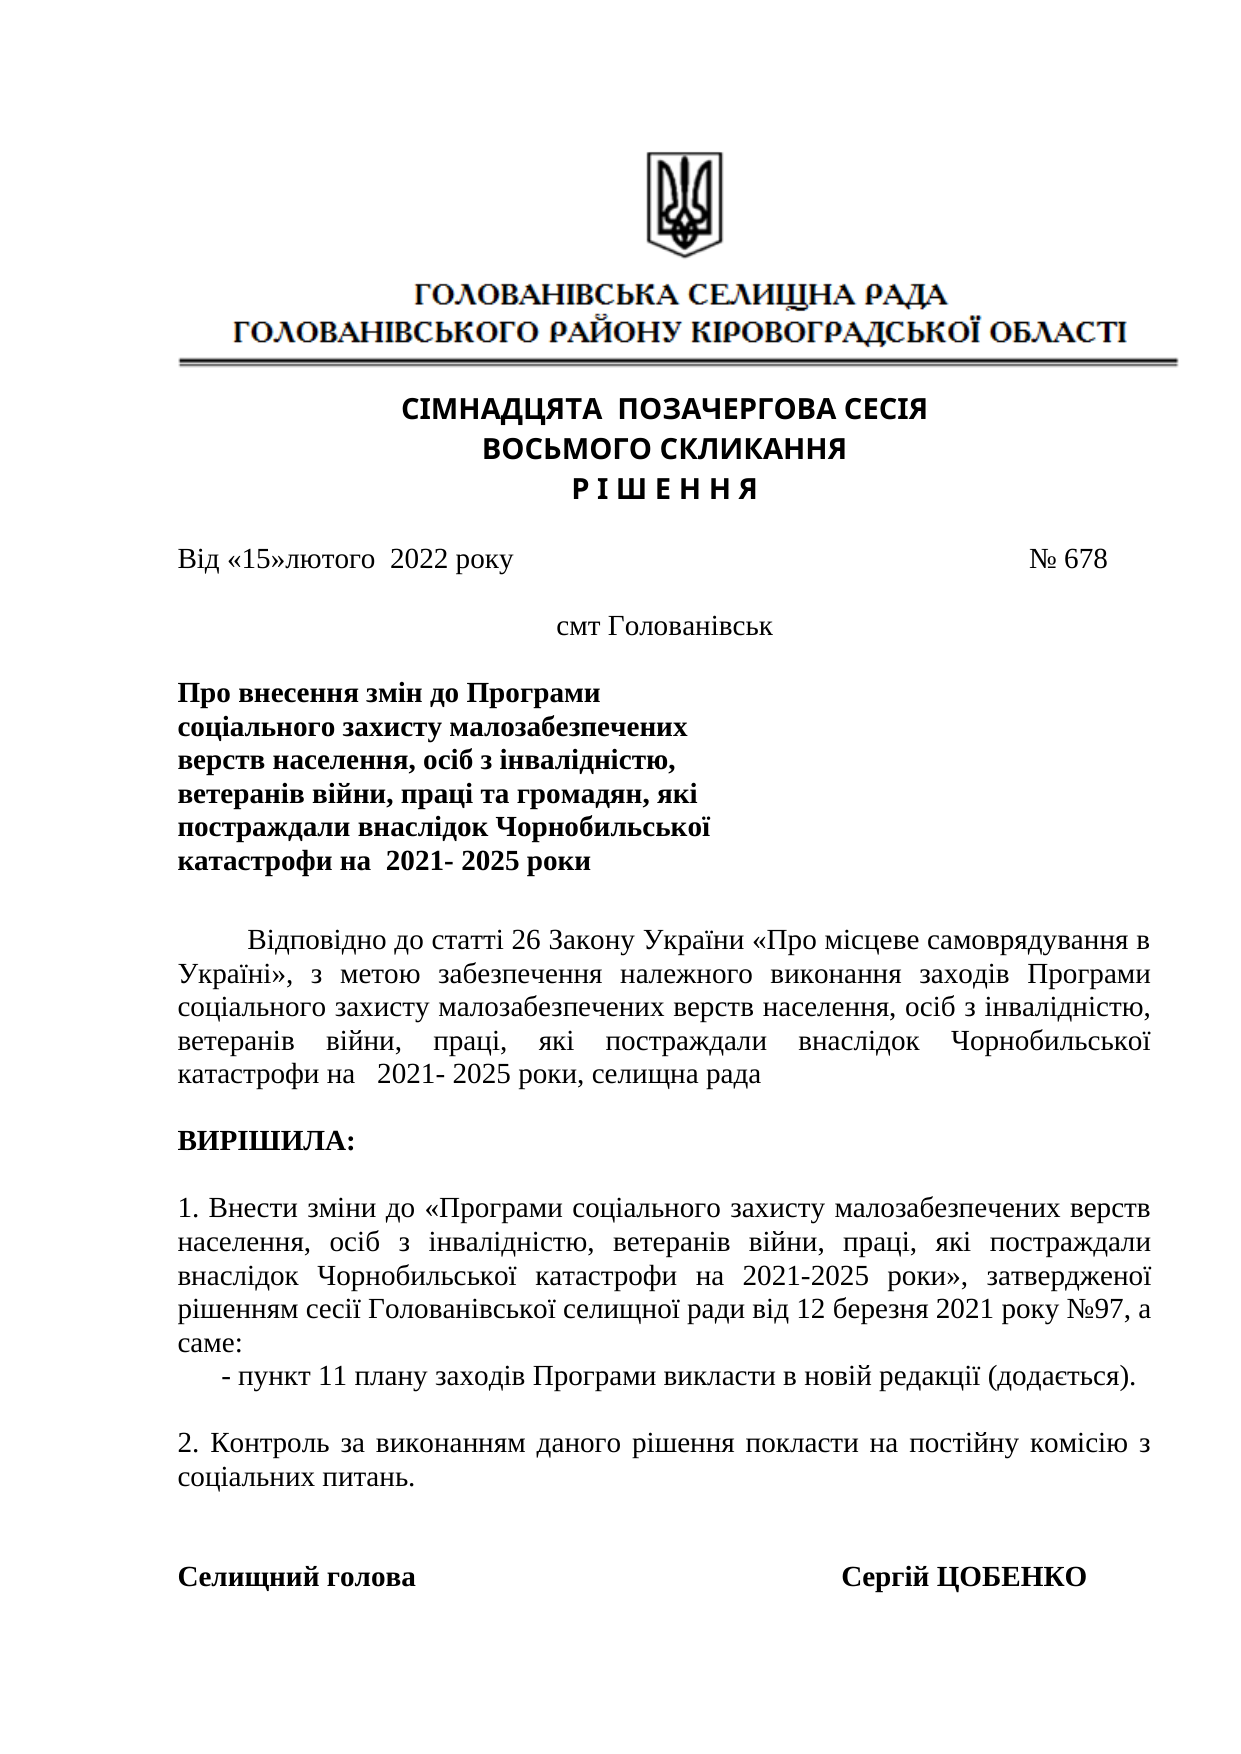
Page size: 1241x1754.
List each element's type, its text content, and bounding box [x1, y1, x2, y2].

text Від «15»лютого 2022 року № 678 [177, 541, 1152, 575]
text 2. Контроль за виконанням даного рішення покласти на постійну комісію з соціальних питань. [177, 1425, 1152, 1492]
text катастрофи на 2021- 2025 роки [177, 843, 1152, 877]
text ветеранів війни, праці та громадян, які [177, 776, 1152, 809]
text Про внесення змін до Програми [177, 675, 1152, 709]
text Р І Ш Е Н Н Я [177, 468, 1152, 508]
text ВИРІШИЛА: [177, 1123, 1152, 1157]
table_header СІМНАДЦЯТА ПОЗАЧЕРГОВА СЕСІЯ [177, 389, 1152, 428]
table_cell ВОСЬМОГО СКЛИКАННЯ [177, 428, 1152, 468]
text верств населення, осіб з інвалідністю, [177, 742, 1152, 776]
text - пункт 11 плану заходів Програми викласти в новій редакції (додається). [177, 1358, 1152, 1392]
text постраждали внаслідок Чорнобильської [177, 809, 1152, 843]
text 1. Внести зміни до «Програми соціального захисту малозабезпечених верств населення, осіб з інвалідністю, ветеранів війни, праці, які постраждали внаслідок Чорнобильської катастрофи на 2021-2025 роки», затвердженої рішенням сесії Голованівської селищної ради від 12 березня 2021 року №97, а саме: [177, 1191, 1152, 1358]
text Відповідно до статті 26 Закону України «Про місцеве самоврядування в Україні», з метою забезпечення належного виконання заходів Програми соціального захисту малозабезпечених верств населення, осіб з інвалідністю, ветеранів війни, праці, які постраждали внаслідок Чорнобильської катастрофи на 2021- 2025 роки, селищна рада [177, 922, 1152, 1090]
text соціального захисту малозабезпечених [177, 709, 1152, 742]
text Селищний голова Сергій ЦОБЕНКО [177, 1559, 1152, 1593]
text смт Голованівськ [177, 608, 1152, 642]
picture [177, 151, 1180, 377]
